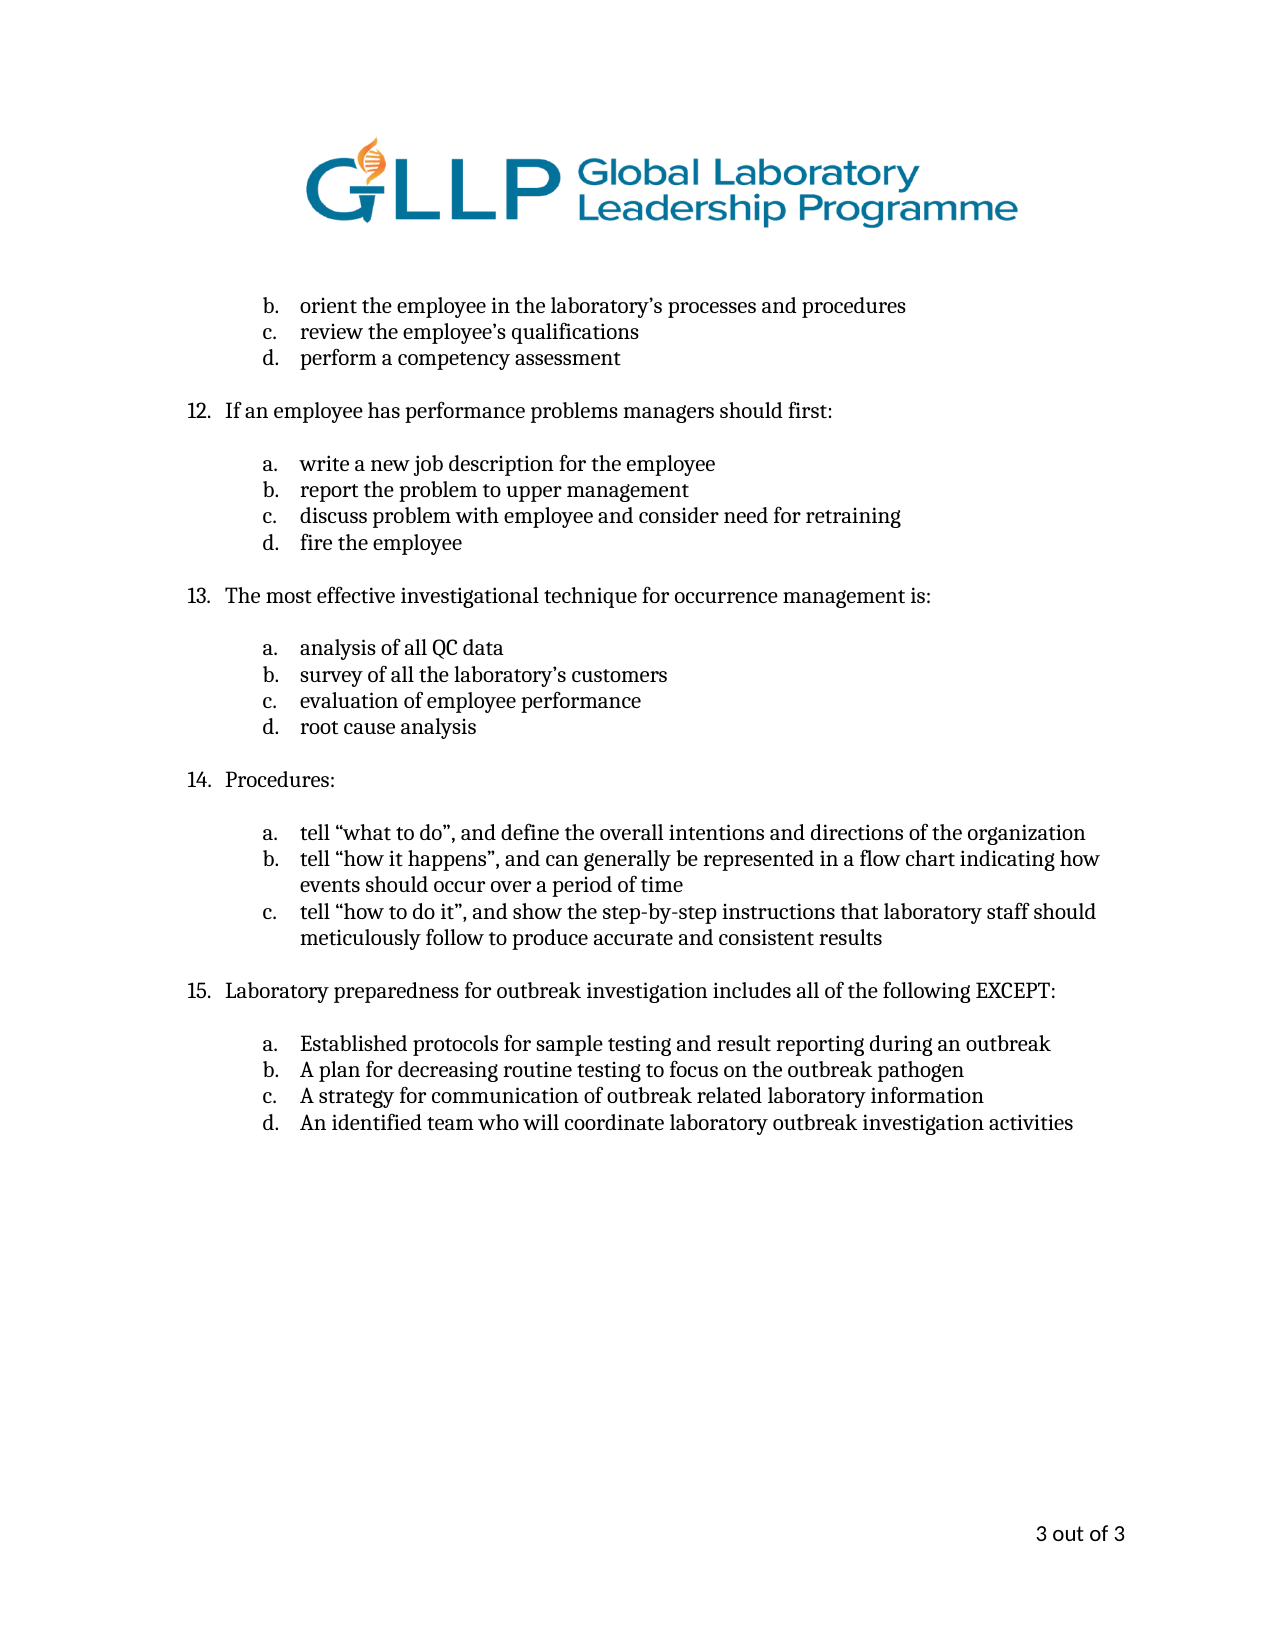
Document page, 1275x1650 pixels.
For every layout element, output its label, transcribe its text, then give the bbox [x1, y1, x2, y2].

list report the problem to upper management [262, 477, 1125, 503]
list orient the employee in the laboratory’s processes and procedures [262, 293, 1125, 319]
list fire the employee [262, 530, 1125, 556]
list A plan for decreasing routine testing to focus on the outbreak pathogen [262, 1057, 1125, 1083]
list tell “how it happens”, and can generally be represented in a flow chart indicating how events should occur over a period of time [262, 846, 1125, 899]
list An identified team who will coordinate laboratory outbreak investigation activities [262, 1109, 1125, 1136]
list tell “how to do it”, and show the step-by-step instructions that laboratory staff should meticulously follow to produce accurate and consistent results [262, 899, 1125, 951]
list Procedures: [187, 767, 1125, 793]
list evaluation of employee performance [262, 688, 1125, 714]
list If an employee has performance problems managers should first: [187, 398, 1125, 424]
list The most effective investigational technique for occurrence management is: [187, 582, 1125, 609]
list Laboratory preparedness for outbreak investigation includes all of the following EXCEPT: [187, 978, 1125, 1004]
list review the employee’s qualifications [262, 319, 1125, 345]
list discuss problem with employee and consider need for retraining [262, 503, 1125, 530]
list tell “what to do”, and define the overall intentions and directions of the organization [262, 819, 1125, 846]
list survey of all the laboratory’s customers [262, 661, 1125, 688]
list perform a competency assessment [262, 345, 1125, 372]
list A strategy for communication of outbreak related laboratory information [262, 1083, 1125, 1109]
list root cause analysis [262, 714, 1125, 741]
picture [150, 75, 1125, 293]
list analysis of all QC data [262, 635, 1125, 661]
list Established protocols for sample testing and result reporting during an outbreak [262, 1030, 1125, 1057]
list write a new job description for the employee [262, 451, 1125, 477]
